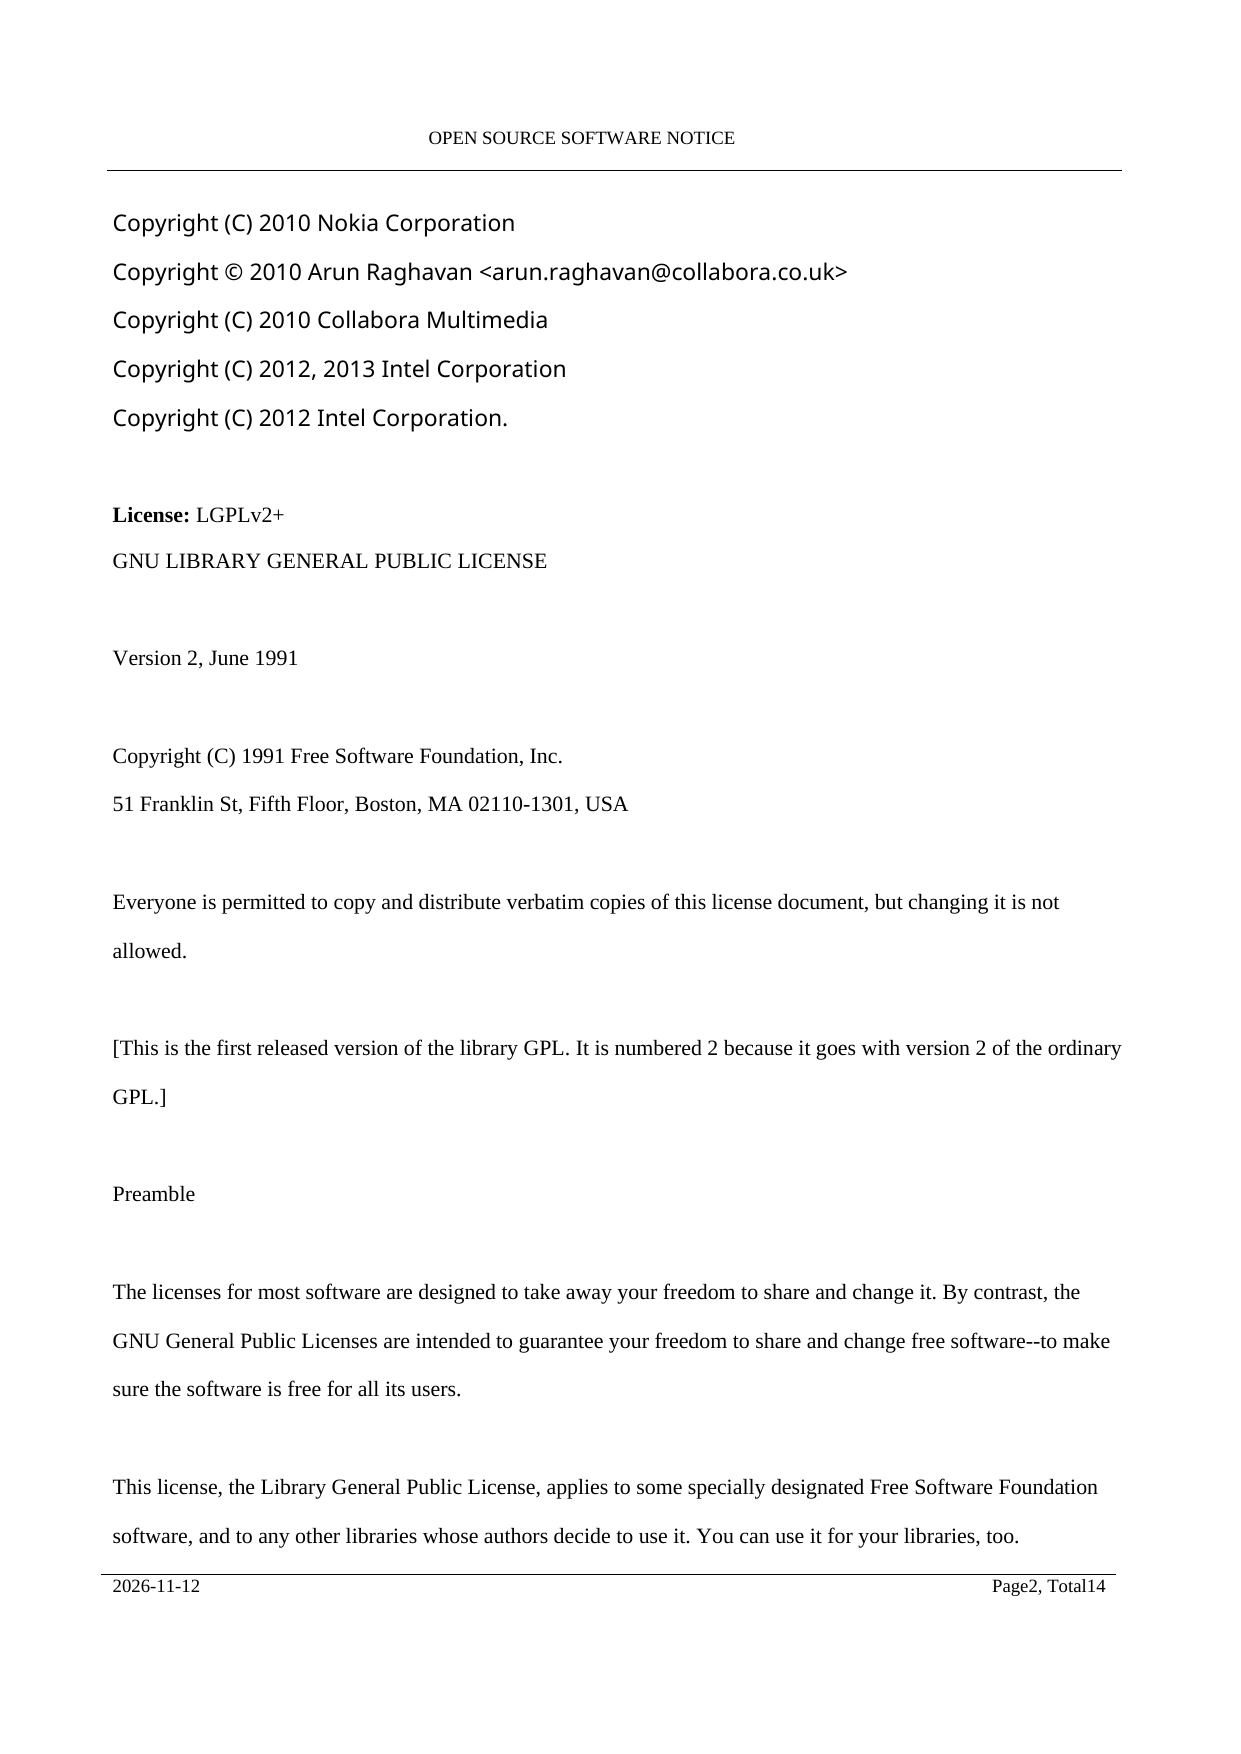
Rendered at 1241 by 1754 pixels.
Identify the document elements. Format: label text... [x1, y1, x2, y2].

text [112, 544, 1128, 1551]
text License: LGPLv2+ [112, 499, 1128, 531]
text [112, 206, 1128, 483]
